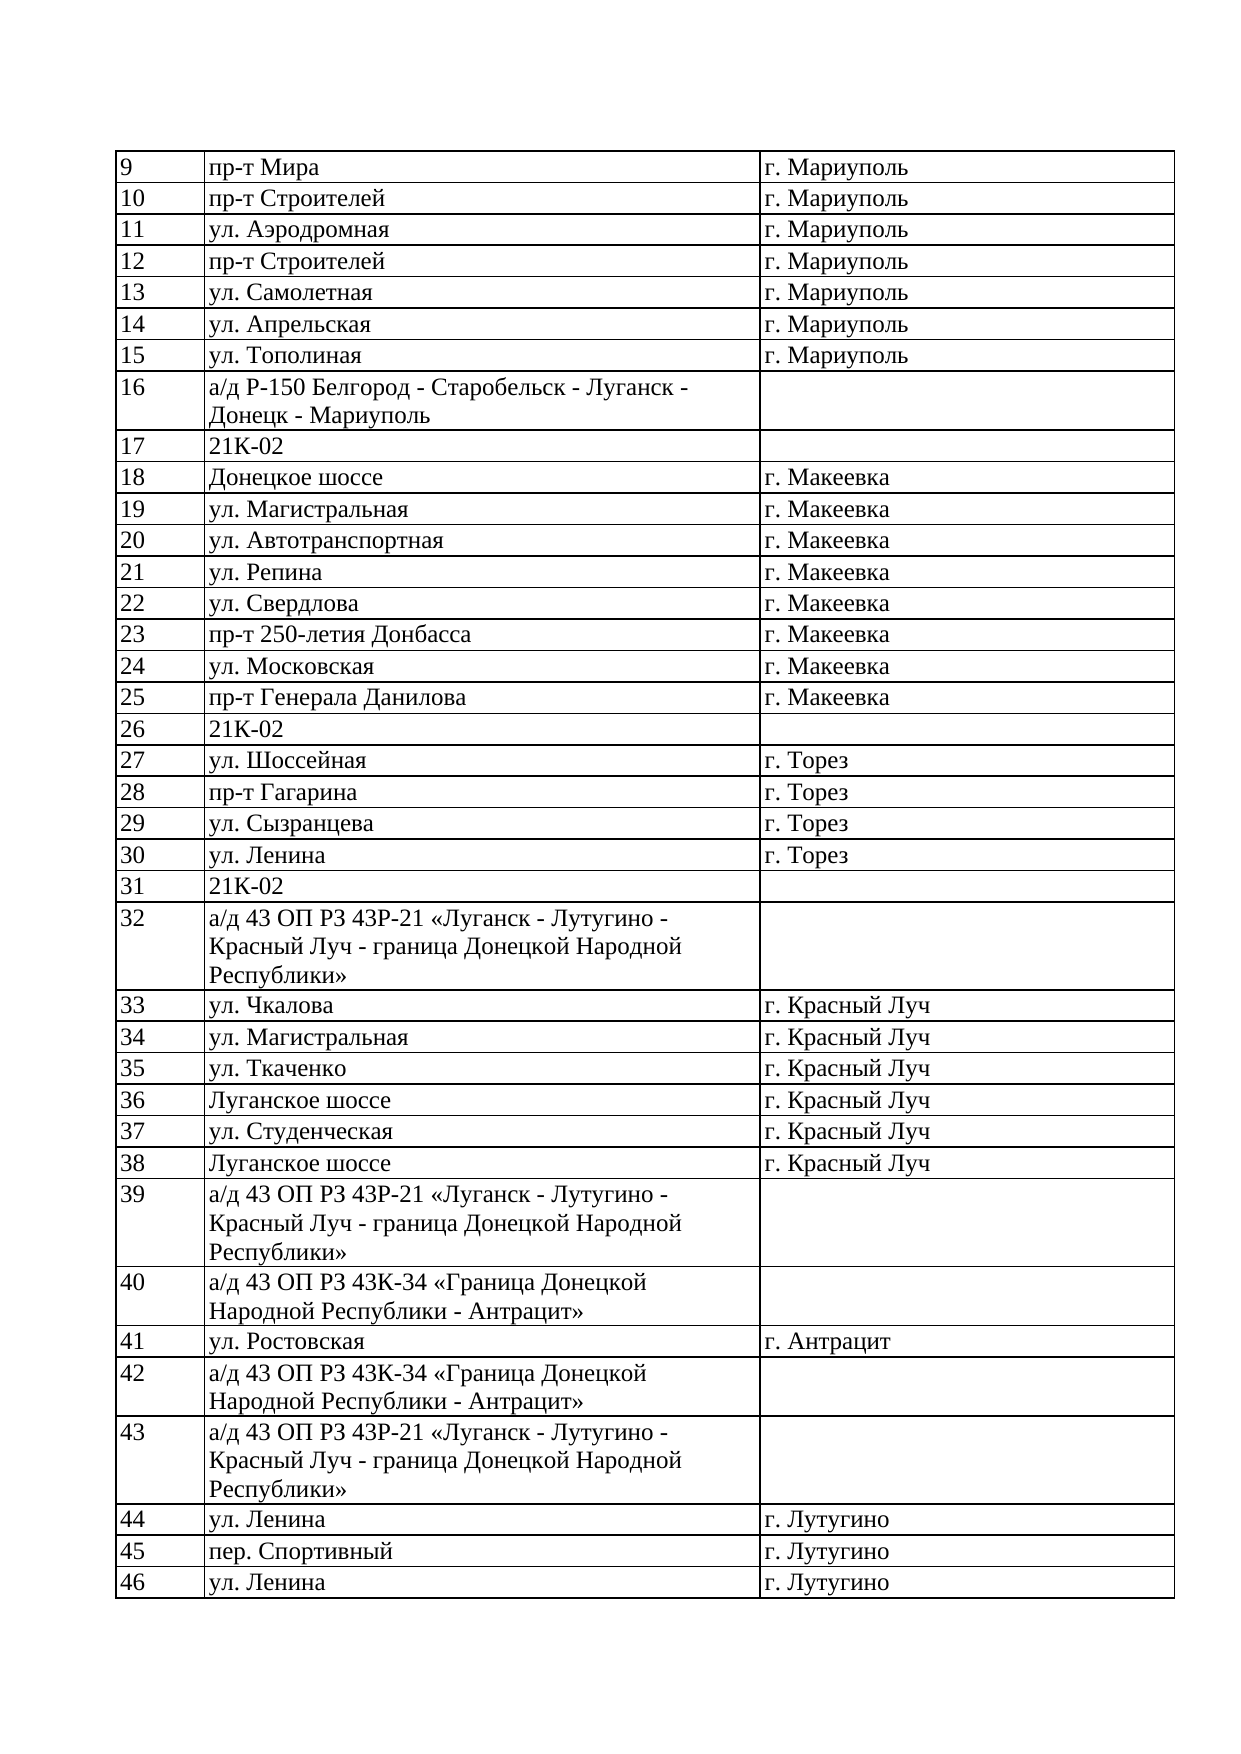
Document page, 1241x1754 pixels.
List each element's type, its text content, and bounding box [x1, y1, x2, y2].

table_cell ул. Магистральная [205, 1022, 759, 1052]
table_cell Луганское шоссе [205, 1085, 759, 1115]
table_cell [761, 1358, 1174, 1415]
table_cell пр-т Строителей [205, 246, 759, 276]
table_cell 17 [117, 431, 204, 461]
table_cell 21К-02 [205, 431, 759, 461]
table_cell ул. Ростовская [205, 1326, 759, 1356]
table_cell 22 [117, 588, 204, 618]
table_cell 28 [117, 777, 204, 807]
table_cell 44 [117, 1505, 204, 1534]
table_cell г. Макеевка [761, 620, 1174, 649]
table_cell 11 [117, 215, 204, 244]
table_cell ул. Студенческая [205, 1116, 759, 1146]
table_cell 23 [117, 620, 204, 649]
table_cell г. Красный Луч [761, 991, 1174, 1020]
table_cell 18 [117, 462, 204, 492]
table_cell г. Лутугино [761, 1567, 1174, 1597]
table_cell ул. Ленина [205, 1505, 759, 1534]
table_cell ул. Шоссейная [205, 746, 759, 775]
table_cell 25 [117, 683, 204, 712]
table_cell ул. Самолетная [205, 277, 759, 307]
table_cell пр-т Мира [205, 152, 759, 181]
table_cell Донецкое шоссе [205, 462, 759, 492]
table_cell [761, 1417, 1174, 1503]
table_cell г. Макеевка [761, 462, 1174, 492]
table_cell г. Мариуполь [761, 152, 1174, 181]
table_cell а/д 43 ОП РЗ 43Р-21 «Луганск - Лутугино - Красный Луч - граница Донецкой Народной Республики» [205, 1179, 759, 1266]
table_cell ул. Сызранцева [205, 808, 759, 838]
table_cell 20 [117, 525, 204, 555]
table_cell г. Макеевка [761, 651, 1174, 681]
table_cell г. Красный Луч [761, 1116, 1174, 1146]
table_cell г. Мариуполь [761, 309, 1174, 339]
table_cell а/д Р-150 Белгород - Старобельск - Луганск - Донецк - Мариуполь [205, 372, 759, 429]
table_cell пр-т 250-летия Донбасса [205, 620, 759, 649]
table_cell г. Макеевка [761, 588, 1174, 618]
table_cell г. Красный Луч [761, 1148, 1174, 1178]
table_cell г. Макеевка [761, 525, 1174, 555]
table_cell г. Красный Луч [761, 1022, 1174, 1052]
table_cell г. Лутугино [761, 1505, 1174, 1534]
table_cell г. Антрацит [761, 1326, 1174, 1356]
table_cell 24 [117, 651, 204, 681]
table_cell 33 [117, 991, 204, 1020]
table_cell г. Мариуполь [761, 277, 1174, 307]
table_cell а/д 43 ОП РЗ 43Р-21 «Луганск - Лутугино - Красный Луч - граница Донецкой Народной Республики» [205, 903, 759, 989]
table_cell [205, 1417, 759, 1503]
table_cell 31 [117, 871, 204, 901]
table_cell а/д 43 ОП РЗ 43К-34 «Граница Донецкой Народной Республики - Антрацит» [205, 1267, 759, 1324]
table_cell 27 [117, 746, 204, 775]
table_cell 19 [117, 494, 204, 524]
table_cell 26 [117, 714, 204, 744]
table_cell Луганское шоссе [205, 1148, 759, 1178]
table_cell 21 [117, 557, 204, 587]
table_cell [761, 1179, 1174, 1266]
table_cell 42 [117, 1358, 204, 1415]
table_cell г. Мариуполь [761, 340, 1174, 370]
table_cell г. Торез [761, 840, 1174, 870]
table_cell г. Мариуполь [761, 183, 1174, 213]
table_cell 21К-02 [205, 871, 759, 901]
table_cell ул. Ленина [205, 840, 759, 870]
table_cell ул. Аэродромная [205, 215, 759, 244]
table_cell а/д 43 ОП РЗ 43К-34 «Граница Донецкой Народной Республики - Антрацит» [205, 1358, 759, 1415]
table_cell г. Торез [761, 777, 1174, 807]
table_cell ул. Магистральная [205, 494, 759, 524]
table_cell ул. Апрельская [205, 309, 759, 339]
table_cell 30 [117, 840, 204, 870]
table_cell 13 [117, 277, 204, 307]
table_cell 37 [117, 1116, 204, 1146]
table_cell ул. Ленина [205, 1567, 759, 1597]
table_cell пр-т Строителей [205, 183, 759, 213]
table_cell 43 [117, 1417, 204, 1503]
table_cell 14 [117, 309, 204, 339]
table_cell 12 [117, 246, 204, 276]
table_cell г. Лутугино [761, 1536, 1174, 1566]
table_cell 29 [117, 808, 204, 838]
table_cell г. Мариуполь [761, 246, 1174, 276]
table_cell 21К-02 [205, 714, 759, 744]
table_cell 45 [117, 1536, 204, 1566]
table_cell 32 [117, 903, 204, 989]
table_cell [761, 903, 1174, 989]
table_cell г. Торез [761, 808, 1174, 838]
table_cell г. Макеевка [761, 557, 1174, 587]
table_cell г. Мариуполь [761, 215, 1174, 244]
table_cell 38 [117, 1148, 204, 1178]
table_cell ул. Репина [205, 557, 759, 587]
table_cell пер. Спортивный [205, 1536, 759, 1566]
table_cell 46 [117, 1567, 204, 1597]
table_cell ул. Московская [205, 651, 759, 681]
table_cell ул. Ткаченко [205, 1053, 759, 1083]
table_cell 16 [117, 372, 204, 429]
table_cell 39 [117, 1179, 204, 1266]
table_cell пр-т Генерала Данилова [205, 683, 759, 712]
table_cell 36 [117, 1085, 204, 1115]
table_cell г. Макеевка [761, 683, 1174, 712]
table_cell [761, 431, 1174, 461]
table_cell ул. Свердлова [205, 588, 759, 618]
table_cell г. Макеевка [761, 494, 1174, 524]
table_cell [761, 372, 1174, 429]
table_cell 34 [117, 1022, 204, 1052]
table_cell 15 [117, 340, 204, 370]
table_cell ул. Автотранспортная [205, 525, 759, 555]
table_cell ул. Чкалова [205, 991, 759, 1020]
table_cell пр-т Гагарина [205, 777, 759, 807]
table_cell 40 [117, 1267, 204, 1324]
table_cell 10 [117, 183, 204, 213]
table_cell ул. Тополиная [205, 340, 759, 370]
table_cell г. Торез [761, 746, 1174, 775]
table_cell [761, 871, 1174, 901]
table_cell г. Красный Луч [761, 1053, 1174, 1083]
table_cell 35 [117, 1053, 204, 1083]
table_cell 9 [117, 152, 204, 181]
table_cell 41 [117, 1326, 204, 1356]
table_cell г. Красный Луч [761, 1085, 1174, 1115]
table_cell [761, 1267, 1174, 1324]
table_cell [761, 714, 1174, 744]
